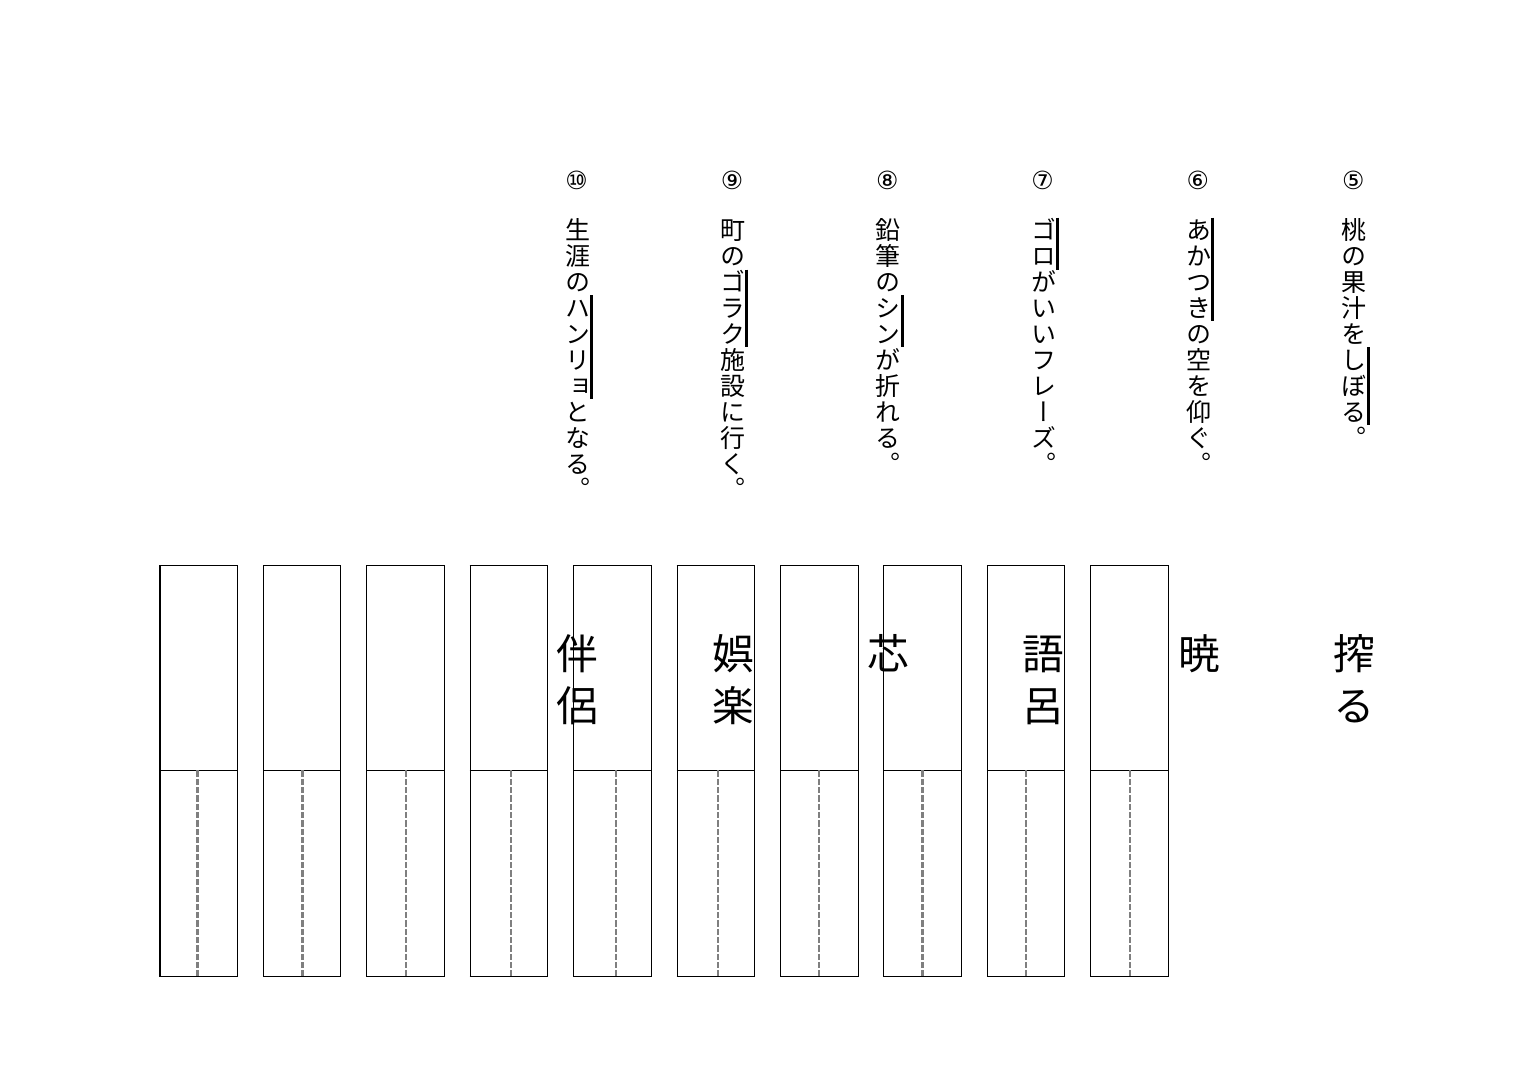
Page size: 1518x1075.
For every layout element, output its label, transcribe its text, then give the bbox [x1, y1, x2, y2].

text ⑦ゴロがいいフレーズ。 語呂 [992, 166, 1095, 969]
text ⑩生涯のハンリョとなる。 伴侶 [526, 166, 629, 969]
text ⑥あかつきの空を仰ぐ。 暁 [1147, 166, 1251, 969]
text ⑧鉛筆のシンが折れる。 芯 [836, 166, 940, 969]
text ⑨町のゴラク施設に行く。 娯楽 [681, 166, 785, 969]
text ⑤桃の果汁をしぼる。 搾る [1302, 166, 1406, 969]
